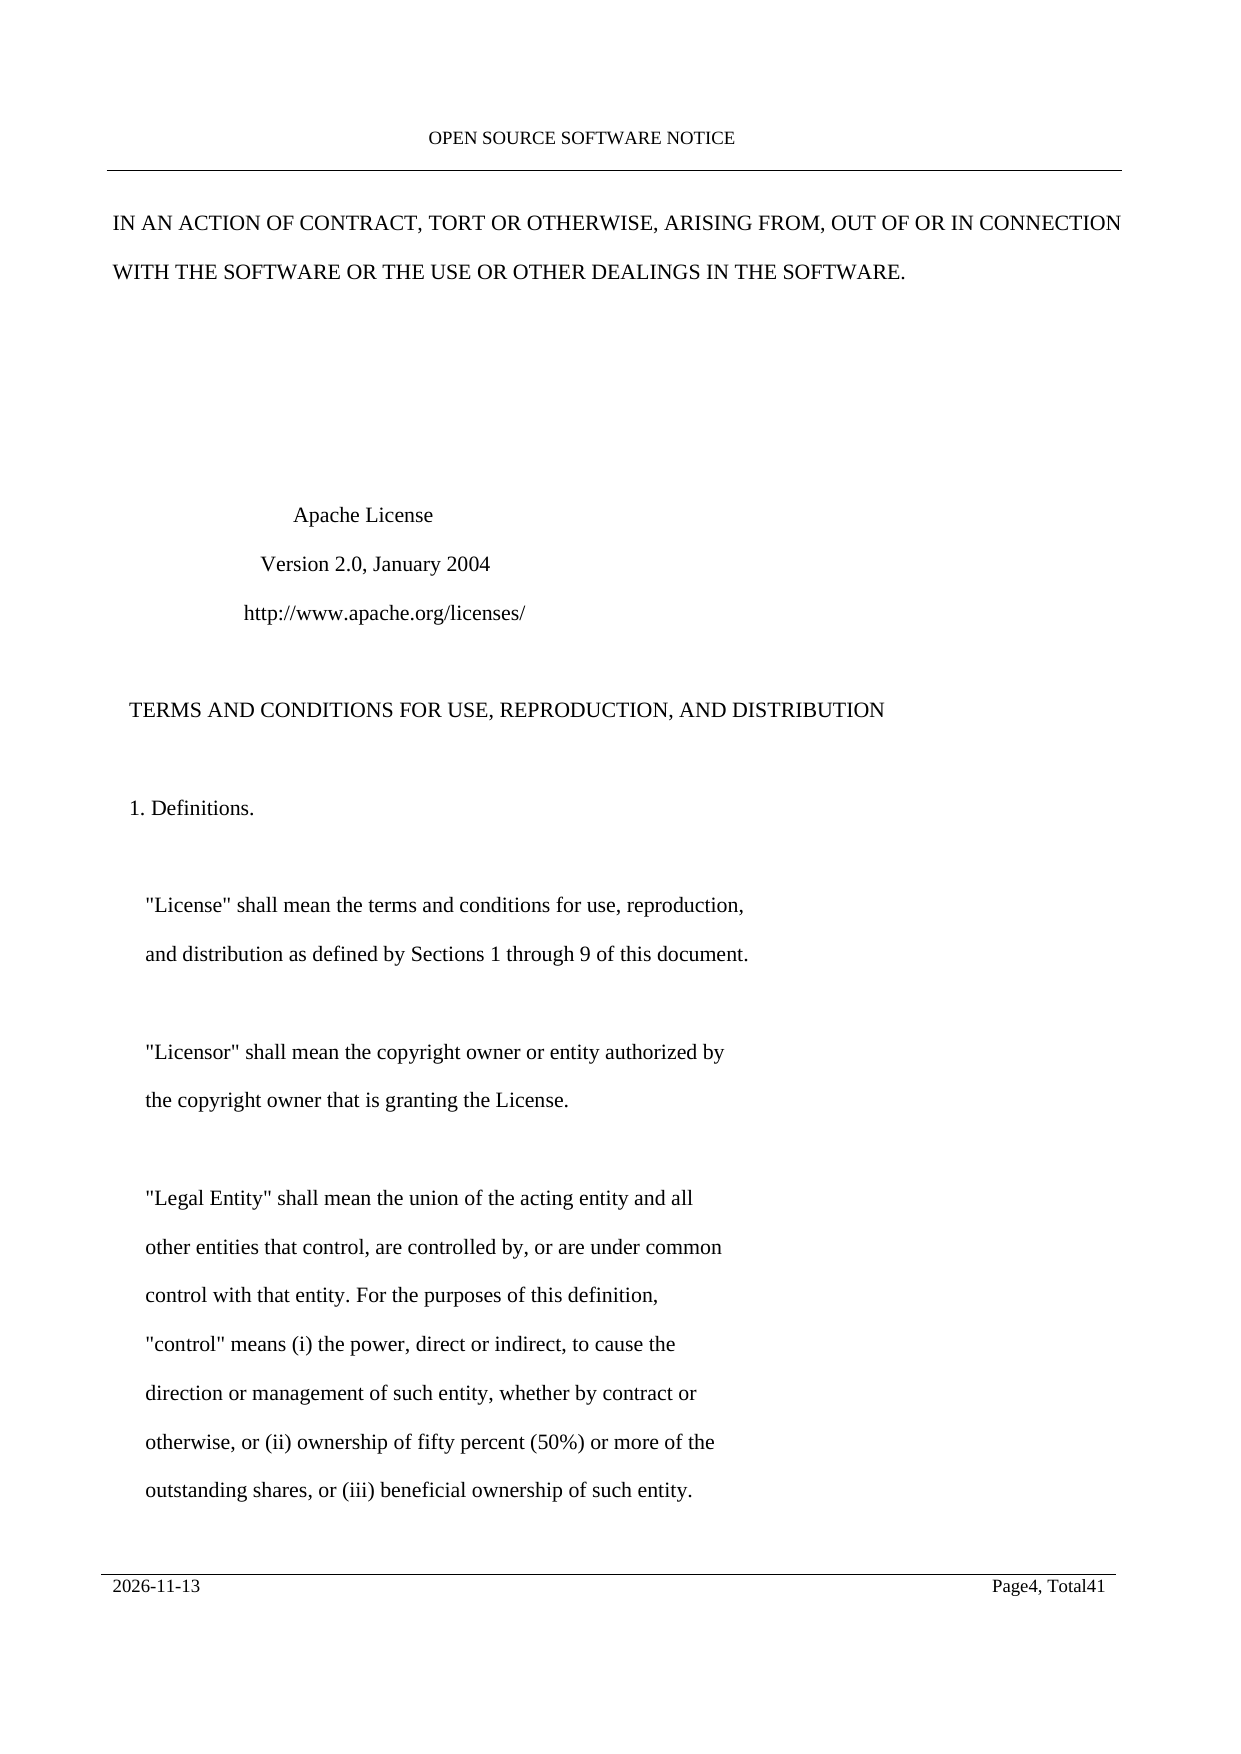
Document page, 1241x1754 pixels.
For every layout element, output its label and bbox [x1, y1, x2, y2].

text [112, 206, 1128, 1506]
